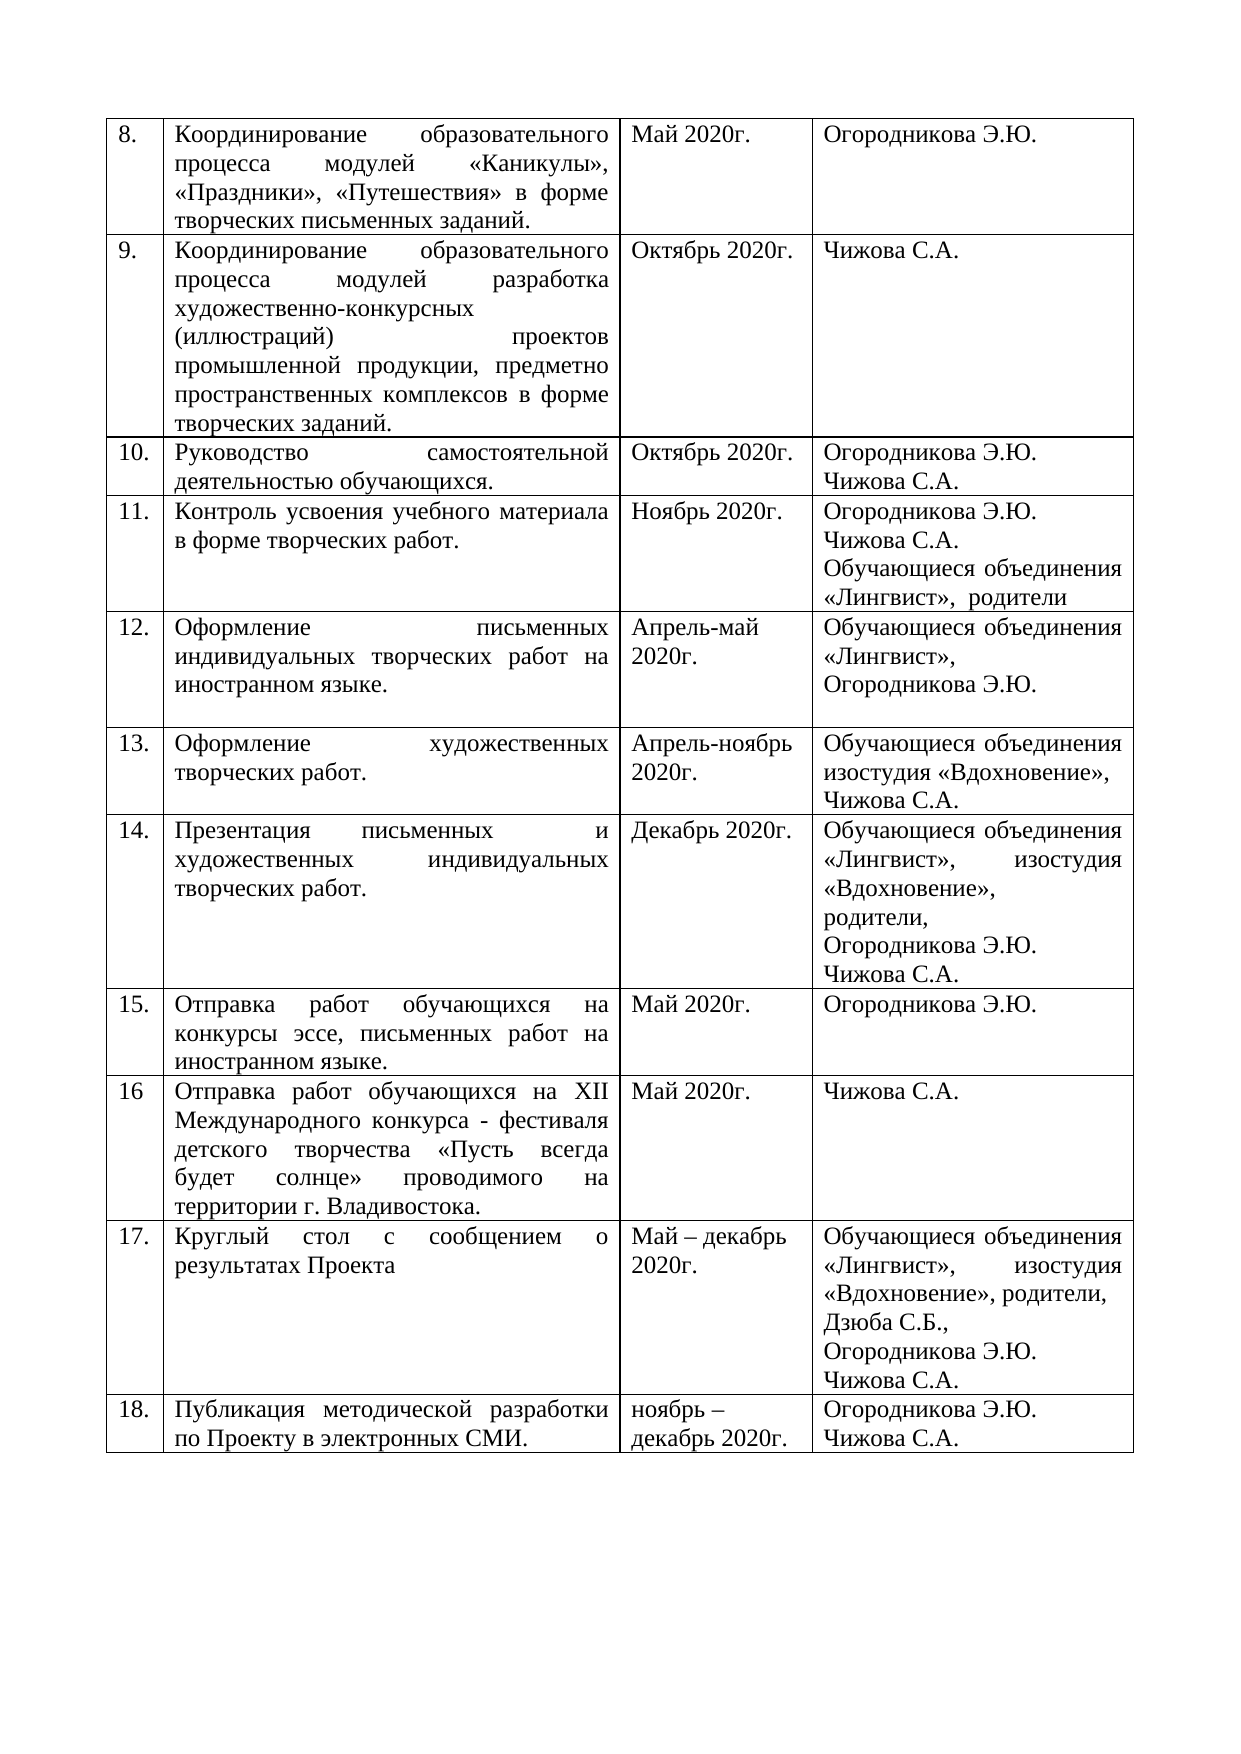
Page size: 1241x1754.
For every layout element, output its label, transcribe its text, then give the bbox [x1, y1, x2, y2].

table_cell Май 2020г. [621, 119, 812, 234]
table_cell 9. [107, 235, 163, 436]
table_cell Апрель-май 2020г. [621, 612, 812, 727]
table_cell 11. [107, 496, 163, 611]
table_cell Отправка работ обучающихся на конкурсы эссе, письменных работ на иностранном языке. [164, 989, 619, 1075]
table_cell Отправка работ обучающихся на XII Международного конкурса - фестиваля детского творчества «Пусть всегда будет солнце» проводимого на территории г. Владивостока. [164, 1076, 619, 1220]
table_cell Май 2020г. [621, 1076, 812, 1220]
table_cell Руководство самостоятельной деятельностью обучающихся. [164, 438, 619, 495]
table_cell Май 2020г. [621, 989, 812, 1075]
table_cell 17. [107, 1221, 163, 1393]
table_cell Чижова С.А. [813, 235, 1133, 436]
table_cell 10. [107, 438, 163, 495]
table_cell Обучающиеся объединения изостудия «Вдохновение», Чижова С.А. [813, 728, 1133, 814]
table_cell Оформление письменных индивидуальных творческих работ на иностранном языке. [164, 612, 619, 727]
table_cell Огородникова Э.Ю. Чижова С.А. Обучающиеся объединения «Лингвист», родители [813, 496, 1133, 611]
table_cell 12. [107, 612, 163, 727]
table_cell 8. [107, 119, 163, 234]
table_cell Оформление художественных творческих работ. [164, 728, 619, 814]
table_cell Огородникова Э.Ю. [813, 989, 1133, 1075]
table_cell Обучающиеся объединения «Лингвист», Огородникова Э.Ю. [813, 612, 1133, 727]
table_cell 13. [107, 728, 163, 814]
table_cell Огородникова Э.Ю. [813, 119, 1133, 234]
table_cell ноябрь – декабрь 2020г. [621, 1395, 812, 1452]
table_cell Контроль усвоения учебного материала в форме творческих работ. [164, 496, 619, 611]
table_cell Октябрь 2020г. [621, 438, 812, 495]
table_cell 18. [107, 1395, 163, 1452]
table_cell Круглый стол с сообщением о результатах Проекта [164, 1221, 619, 1393]
table_cell 16 [107, 1076, 163, 1220]
table_cell Чижова С.А. [813, 1076, 1133, 1220]
table_cell 15. [107, 989, 163, 1075]
table_cell Презентация письменных и художественных индивидуальных творческих работ. [164, 815, 619, 988]
table_cell Координирование образовательного процесса модулей «Каникулы», «Праздники», «Путешествия» в форме творческих письменных заданий. [164, 119, 619, 234]
table_cell 14. [107, 815, 163, 988]
table_cell Огородникова Э.Ю. Чижова С.А. [813, 1395, 1133, 1452]
table_cell Координирование образовательного процесса модулей разработка художественно-конкурсных (иллюстраций) проектов промышленной продукции, предметно пространственных комплексов в форме творческих заданий. [164, 235, 619, 436]
table_cell Октябрь 2020г. [621, 235, 812, 436]
table_cell Обучающиеся объединения «Лингвист», изостудия «Вдохновение», родители, Дзюба С.Б., Огородникова Э.Ю. Чижова С.А. [813, 1221, 1133, 1393]
table_cell Декабрь 2020г. [621, 815, 812, 988]
table_cell Публикация методической разработки по Проекту в электронных СМИ. [164, 1395, 619, 1452]
table_cell Огородникова Э.Ю. Чижова С.А. [813, 438, 1133, 495]
table_cell Ноябрь 2020г. [621, 496, 812, 611]
table_cell Апрель-ноябрь 2020г. [621, 728, 812, 814]
table_cell Май – декабрь 2020г. [621, 1221, 812, 1393]
table_cell Обучающиеся объединения «Лингвист», изостудия «Вдохновение», родители, Огородникова Э.Ю. Чижова С.А. [813, 815, 1133, 988]
